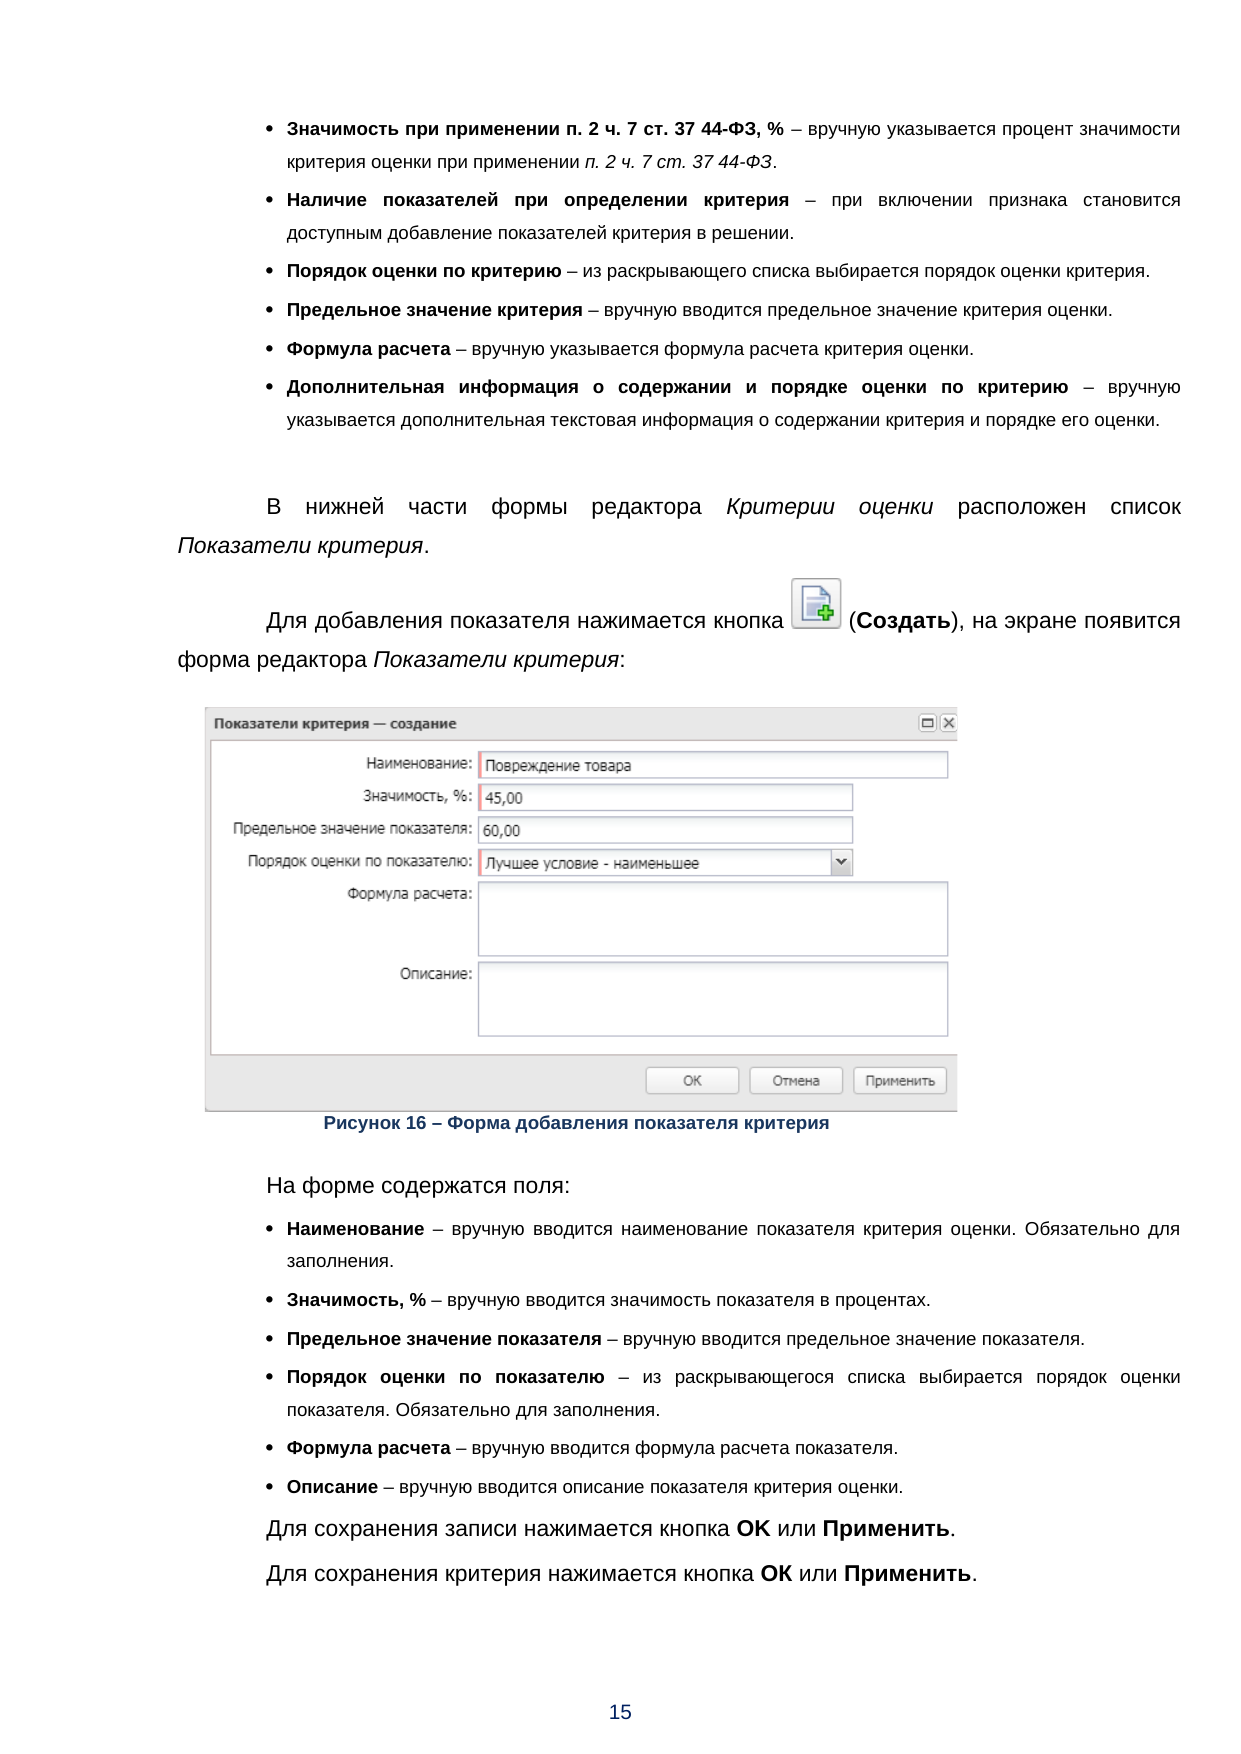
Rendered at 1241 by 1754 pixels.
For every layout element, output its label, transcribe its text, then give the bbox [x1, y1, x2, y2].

list Формула расчета – вручную указывается формула расчета критерия оценки. [266, 337, 1181, 359]
list Порядок оценки по критерию – из раскрывающего списка выбирается порядок оценки критерия. [266, 260, 1181, 282]
text На форме содержатся поля: [177, 1172, 1181, 1198]
text Для добавления показателя нажимается кнопка (Создать), на экране появится форма редактора Показатели критерия: [177, 578, 1181, 672]
text В нижней части формы редактора Критерии оценки расположен список Показатели критерия. [177, 493, 1181, 559]
list Значимость, % – вручную вводится значимость показателя в процентах. [266, 1288, 1181, 1310]
list Наличие показателей при определении критерия – при включении признака становится доступным добавление показателей критерия в решении. [266, 189, 1181, 243]
list Наименование – вручную вводится наименование показателя критерия оценки. Обязательно для заполнения. [266, 1218, 1181, 1272]
list Формула расчета – вручную вводится формула расчета показателя. [266, 1437, 1181, 1459]
picture [791, 578, 842, 629]
picture [204, 707, 958, 1112]
list Порядок оценки по показателю – из раскрывающегося списка выбирается порядок оценки показателя. Обязательно для заполнения. [266, 1366, 1181, 1420]
list Дополнительная информация о содержании и порядке оценки по критерию – вручную указывается дополнительная текстовая информация о содержании критерия и порядке его оценки. [266, 376, 1181, 430]
text Для сохранения критерия нажимается кнопка ОК или Применить. [177, 1560, 1181, 1587]
list Описание – вручную вводится описание показателя критерия оценки. [266, 1476, 1181, 1497]
text Для сохранения записи нажимается кнопка ОK или Применить. [177, 1514, 1181, 1541]
list Значимость при применении п. 2 ч. 7 ст. 37 44-ФЗ, % – вручную указывается процент значимости критерия оценки при применении п. 2 ч. 7 ст. 37 44-ФЗ. [266, 118, 1181, 172]
list Предельное значение показателя – вручную вводится предельное значение показателя. [266, 1327, 1181, 1349]
list Предельное значение критерия – вручную вводится предельное значение критерия оценки. [266, 299, 1181, 320]
